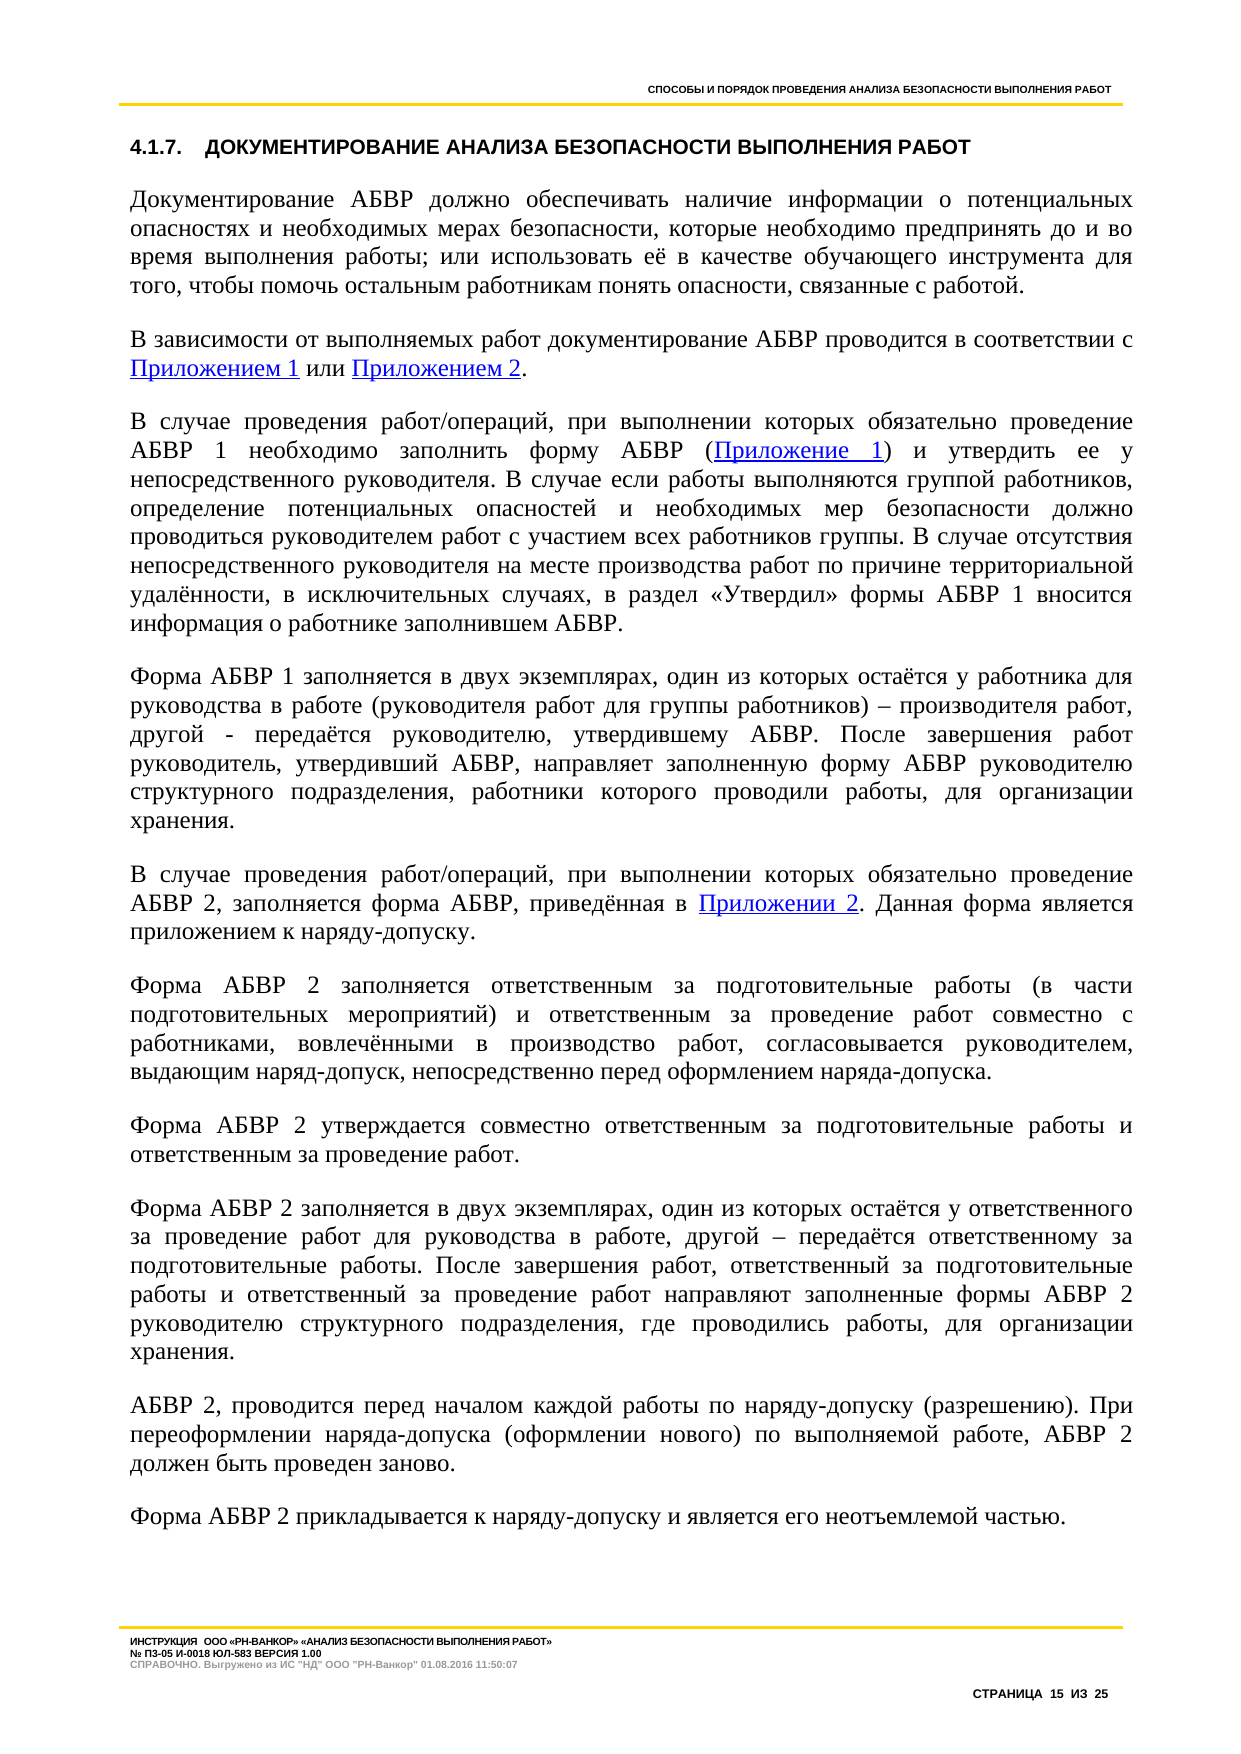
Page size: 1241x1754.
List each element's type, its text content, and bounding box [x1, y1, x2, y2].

list документирование анализа безопасности выполнения работ [130, 135, 1134, 159]
text В зависимости от выполняемых работ документирование АБВР проводится в соответствии с Приложением 1 или Приложением 2. [130, 324, 1134, 381]
text Форма АБВР 2 заполняется ответственным за подготовительные работы (в части подготовительных мероприятий) и ответственным за проведение работ совместно с работниками, вовлечёнными в производство работ, согласовывается руководителем, выдающим наряд-допуск, непосредственно перед оформлением наряда-допуска. [130, 970, 1134, 1085]
text Документирование АБВР должно обеспечивать наличие информации о потенциальных опасностях и необходимых мерах безопасности, которые необходимо предпринять до и во время выполнения работы; или использовать её в качестве обучающего инструмента для того, чтобы помочь остальным работникам понять опасности, связанные с работой. [130, 184, 1134, 299]
text АБВР 2, проводится перед началом каждой работы по наряду-допуску (разрешению). При переоформлении наряда-допуска (оформлении нового) по выполняемой работе, АБВР 2 должен быть проведен заново. [130, 1390, 1134, 1476]
text Форма АБВР 2 прикладывается к наряду-допуску и является его неотъемлемой частью. [130, 1501, 1134, 1530]
text В случае проведения работ/операций, при выполнении которых обязательно проведение АБВР 2, заполняется форма АБВР, приведённая в Приложении 2. Данная форма является приложением к наряду-допуску. [130, 859, 1134, 945]
text Форма АБВР 1 заполняется в двух экземплярах, один из которых остаётся у работника для руководства в работе (руководителя работ для группы работников) – производителя работ, другой - передаётся руководителю, утвердившему АБВР. После завершения работ руководитель, утвердивший АБВР, направляет заполненную форму АБВР руководителю структурного подразделения, работники которого проводили работы, для организации хранения. [130, 661, 1134, 834]
text Форма АБВР 2 утверждается совместно ответственным за подготовительные работы и ответственным за проведение работ. [130, 1110, 1134, 1168]
text Форма АБВР 2 заполняется в двух экземплярах, один из которых остаётся у ответственного за проведение работ для руководства в работе, другой – передаётся ответственному за подготовительные работы. После завершения работ, ответственный за подготовительные работы и ответственный за проведение работ направляют заполненные формы АБВР 2 руководителю структурного подразделения, где проводились работы, для организации хранения. [130, 1193, 1134, 1365]
text В случае проведения работ/операций, при выполнении которых обязательно проведение АБВР 1 необходимо заполнить форму АБВР (Приложение 1) и утвердить ее у непосредственного руководителя. В случае если работы выполняются группой работников, определение потенциальных опасностей и необходимых мер безопасности должно проводиться руководителем работ с участием всех работников группы. В случае отсутствия непосредственного руководителя на месте производства работ по причине территориальной удалённости, в исключительных случаях, в раздел «Утвердил» формы АБВР 1 вносится информация о работнике заполнившем АБВР. [130, 406, 1134, 636]
